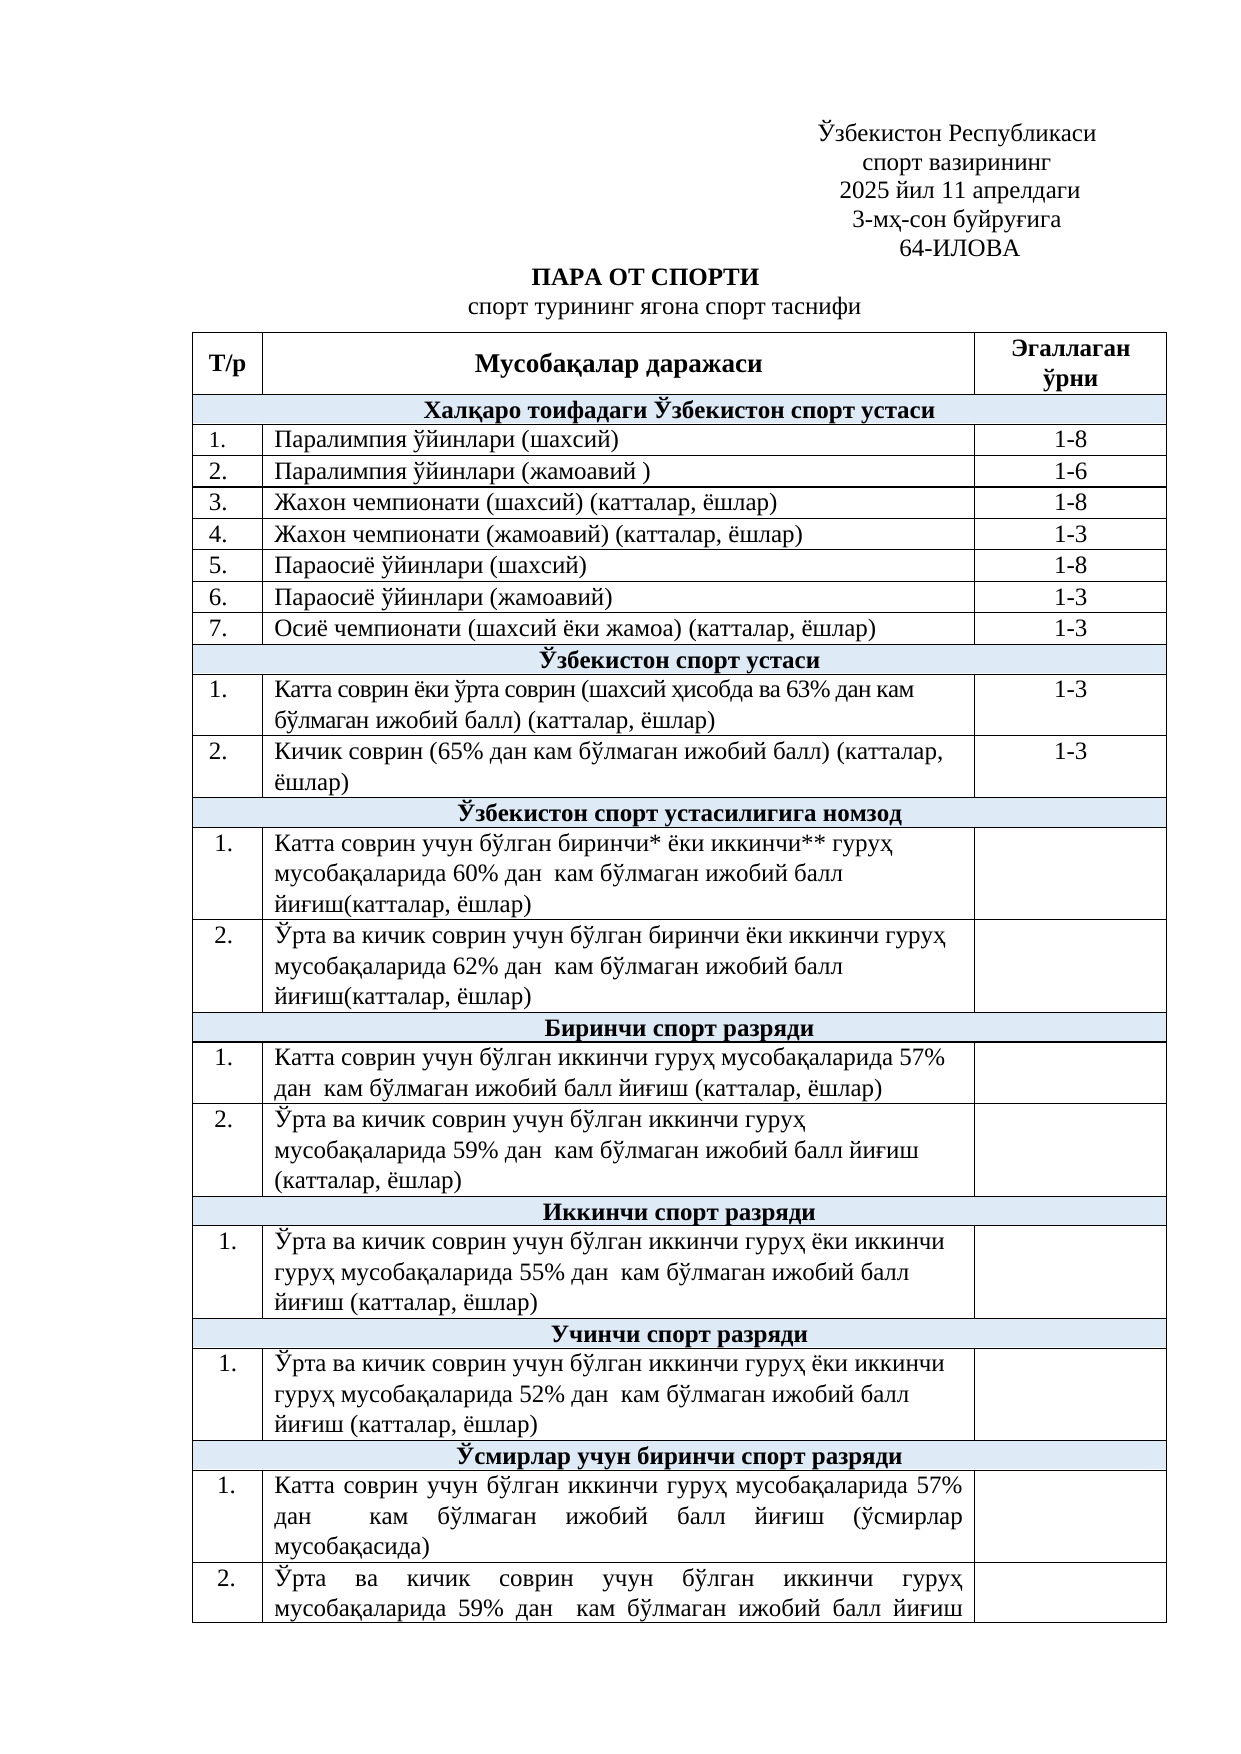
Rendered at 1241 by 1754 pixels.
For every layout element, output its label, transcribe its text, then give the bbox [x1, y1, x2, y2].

table_cell 1-3 [975, 582, 1166, 612]
table_cell 1. [193, 1226, 262, 1318]
table_cell 1-8 [975, 550, 1166, 581]
table_cell 1-3 [975, 675, 1166, 735]
table_cell [975, 828, 1166, 919]
text Ўзбекистон Республикаси спорт вазирининг 2025 йил 11 апрелдаги 3-мҳ-сон буйруғига 64-ИЛОВА [768, 118, 1152, 262]
table_cell 1-8 [975, 425, 1166, 455]
table_cell Катта соврин ёки ўрта соврин (шахсий ҳисобда ва 63% дан кам бўлмаган ижобий балл) (катталар, ёшлар) [263, 675, 974, 735]
table_cell [975, 1226, 1166, 1318]
table_cell Паралимпия ўйинлари (шахсий) [263, 425, 974, 455]
table_cell Ўзбекистон спорт устасилигига номзод [193, 798, 1166, 827]
table_cell Учинчи спорт разряди [193, 1319, 1166, 1347]
table_cell [193, 425, 262, 455]
table_cell Кичик соврин (65% дан кам бўлмаган ижобий балл) (катталар, ёшлар) [263, 736, 974, 797]
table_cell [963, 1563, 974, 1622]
table_cell 1-3 [975, 736, 1166, 797]
table_cell Параосиё ўйинлари (шахсий) [263, 550, 974, 581]
table_cell [975, 1471, 1166, 1562]
table_cell 1. [193, 1471, 262, 1562]
table_cell [975, 920, 1166, 1012]
table_cell [193, 1043, 262, 1103]
table_header Эгаллаган ўрни [975, 333, 1166, 394]
table_cell Катта соврин учун бўлган иккинчи гуруҳ мусобақаларида 57% дан кам бўлмаган ижобий балл йиғиш (катталар, ёшлар) [263, 1043, 974, 1103]
table_cell 1-3 [975, 613, 1166, 644]
table_cell Жахон чемпионати (жамоавий) (катталар, ёшлар) [263, 519, 974, 549]
table_header Т/р [193, 333, 262, 394]
table_cell 2. [193, 1563, 262, 1622]
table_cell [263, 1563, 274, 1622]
table_cell Ўрта ва кичик соврин учун бўлган биринчи ёки иккинчи гуруҳ мусобақаларида 62% дан кам бўлмаган ижобий балл йиғиш(катталар, ёшлар) [263, 920, 974, 1012]
table_cell Ўрта ва кичик соврин учун бўлган иккинчи гуруҳ ёки иккинчи гуруҳ мусобақаларида 52% дан кам бўлмаган ижобий балл йиғиш (катталар, ёшлар) [263, 1349, 974, 1440]
table_cell [193, 1104, 262, 1196]
table_cell [975, 1563, 1166, 1622]
subtitle ПАРА ОТ СПОРТИ [177, 262, 1113, 291]
table_cell 1. [193, 1349, 262, 1440]
table_cell 1-6 [975, 456, 1166, 486]
table_cell Катта соврин учун бўлган иккинчи гуруҳ мусобақаларида 57% дан кам бўлмаган ижобий балл йиғиш (ўсмирлар мусобақасида) [263, 1471, 974, 1562]
table_cell 1-3 [975, 519, 1166, 549]
table_cell [193, 456, 262, 486]
table_cell [193, 582, 262, 612]
table_cell [975, 1349, 1166, 1440]
text спорт турининг ягона спорт таснифи [177, 291, 1152, 320]
table_cell [193, 488, 262, 518]
table_cell [193, 519, 262, 549]
table_cell Ўзбекистон спорт устаси [193, 645, 1166, 673]
table_cell [193, 736, 262, 797]
table_cell [193, 550, 262, 581]
table_cell 1-8 [975, 488, 1166, 518]
table_cell Паралимпия ўйинлари (жамоавий ) [263, 456, 974, 486]
table_cell [193, 675, 262, 735]
table_cell [975, 1043, 1166, 1103]
table_cell Ўрта ва кичик соврин учун бўлган иккинчи гуруҳ ёки иккинчи гуруҳ мусобақаларида 55% дан кам бўлмаган ижобий балл йиғиш (катталар, ёшлар) [263, 1226, 974, 1318]
table_cell Иккинчи спорт разряди [193, 1197, 1166, 1225]
table_cell Биринчи спорт разряди [193, 1013, 1166, 1041]
table_cell [193, 828, 262, 919]
table_cell Халқаро тоифадаги Ўзбекистон спорт устаси [193, 395, 1166, 423]
table_cell Ўрта ва кичик соврин учун бўлган иккинчи гуруҳ мусобақаларида 59% дан кам бўлмаган ижобий балл йиғиш (катталар, ёшлар) [263, 1104, 974, 1196]
table_cell Катта соврин учун бўлган биринчи* ёки иккинчи** гуруҳ мусобақаларида 60% дан кам бўлмаган ижобий балл йиғиш(катталар, ёшлар) [263, 828, 974, 919]
table_cell Осиё чемпионати (шахсий ёки жамоа) (катталар, ёшлар) [263, 613, 974, 644]
table_cell [193, 613, 262, 644]
table_cell Ўсмирлар учун биринчи спорт разряди [193, 1441, 1166, 1469]
table_header Мусобақалар даражаси [263, 333, 974, 394]
table_cell [975, 1104, 1166, 1196]
table_cell [193, 920, 262, 1012]
table_cell Жахон чемпионати (шахсий) (катталар, ёшлар) [263, 488, 974, 518]
table_cell Параосиё ўйинлари (жамоавий) [263, 582, 974, 612]
